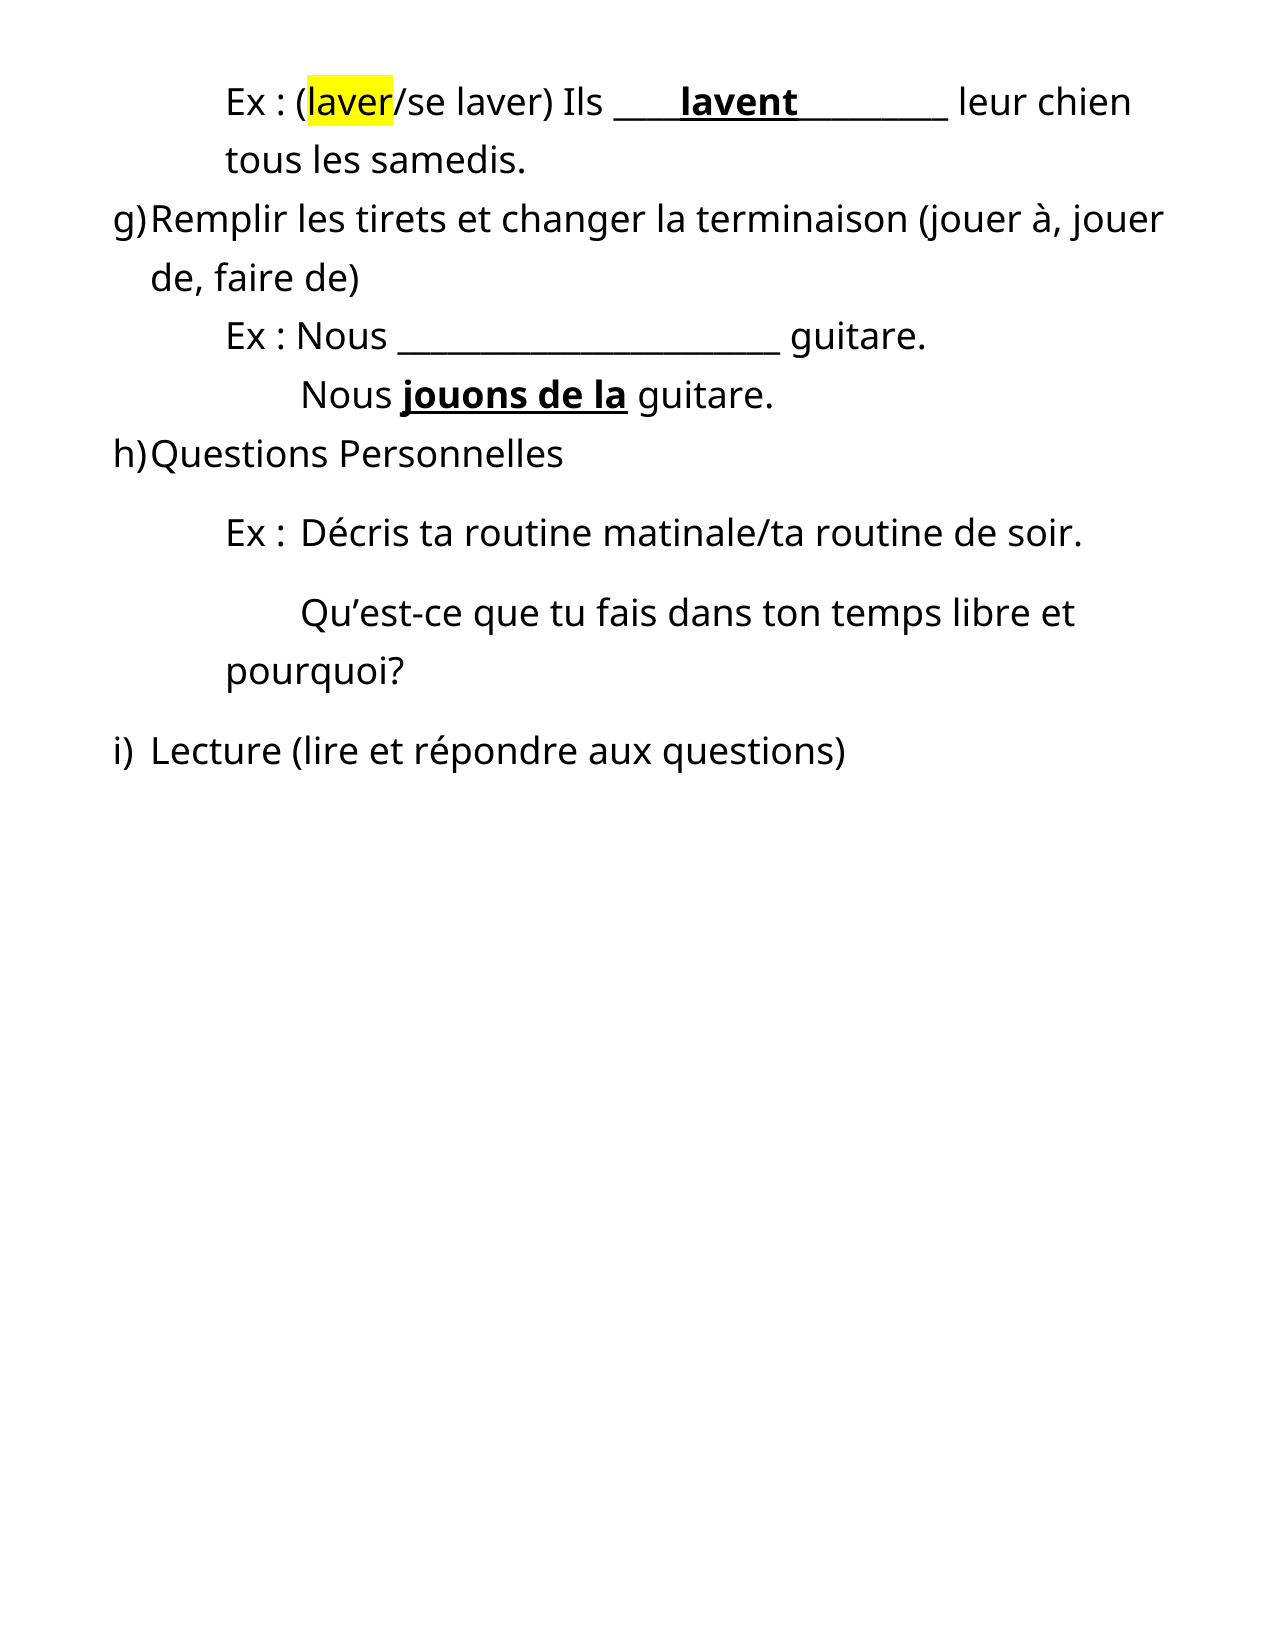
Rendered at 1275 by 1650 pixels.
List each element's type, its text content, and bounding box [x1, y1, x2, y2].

list Remplir les tirets et changer la terminaison (jouer à, jouer de, faire de) [112, 192, 1200, 302]
list Nous jouons de la guitare. [225, 368, 1200, 419]
list Ex : (laver/se laver) Ils ____lavent_________ leur chien tous les samedis. [225, 75, 1200, 185]
text Ex : Décris ta routine matinale/ta routine de soir. [225, 506, 1200, 557]
text Qu’est-ce que tu fais dans ton temps libre et pourquoi? [225, 586, 1200, 696]
list Ex : Nous _______________________ guitare. [225, 309, 1200, 361]
list Questions Personnelles [112, 427, 1200, 478]
list Lecture (lire et répondre aux questions) [112, 724, 1200, 775]
